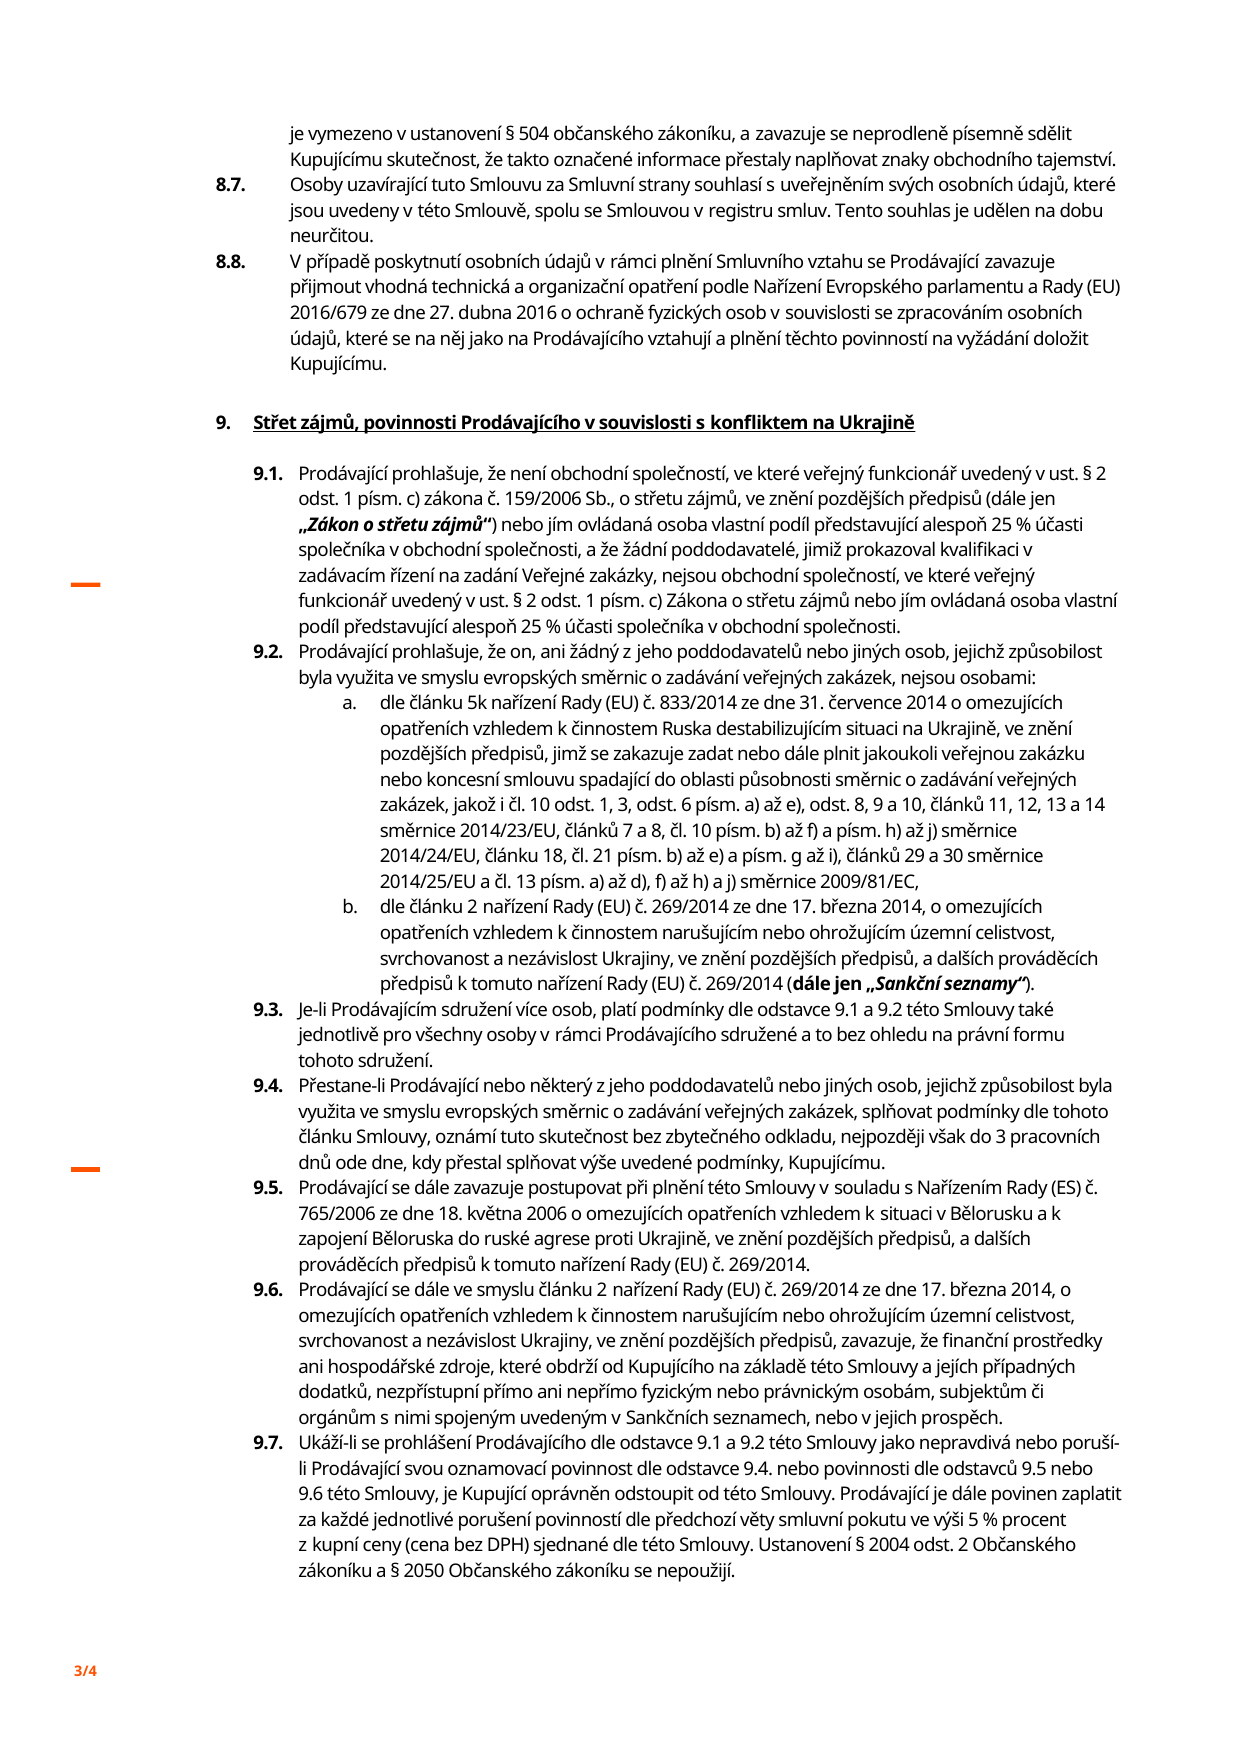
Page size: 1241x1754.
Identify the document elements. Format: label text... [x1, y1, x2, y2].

subtitle Prodávající prohlašuje, že není obchodní společností, ve které veřejný funkcionář uvedený v ust. § 2 odst. 1 písm. c) zákona č. 159/2006 Sb., o střetu zájmů, ve znění pozdějších předpisů (dále jen „Zákon o střetu zájmů“) nebo jím ovládaná osoba vlastní podíl představující alespoň 25 % účasti společníka v obchodní společnosti, a že žádní poddodavatelé, jimiž prokazoval kvalifikaci v zadávacím řízení na zadání Veřejné zakázky, nejsou obchodní společností, ve které veřejný funkcionář uvedený v ust. § 2 odst. 1 písm. c) Zákona o střetu zájmů nebo jím ovládaná osoba vlastní podíl představující alespoň 25 % účasti společníka v obchodní společnosti. [253, 460, 1122, 638]
subtitle dle článku 2 nařízení Rady (EU) č. 269/2014 ze dne 17. března 2014, o omezujících opatřeních vzhledem k činnostem narušujícím nebo ohrožujícím územní celistvost, svrchovanost a nezávislost Ukrajiny, ve znění pozdějších předpisů, a dalších prováděcích předpisů k tomuto nařízení Rady (EU) č. 269/2014 (dále jen „Sankční seznamy“). [342, 894, 1122, 996]
subtitle Přestane-li Prodávající nebo některý z jeho poddodavatelů nebo jiných osob, jejichž způsobilost byla využita ve smyslu evropských směrnic o zadávání veřejných zakázek, splňovat podmínky dle tohoto článku Smlouvy, oznámí tuto skutečnost bez zbytečného odkladu, nejpozději však do 3 pracovních dnů ode dne, kdy přestal splňovat výše uvedené podmínky, Kupujícímu. [253, 1072, 1122, 1174]
subtitle Ukáží-li se prohlášení Prodávajícího dle odstavce 9.1 a 9.2 této Smlouvy jako nepravdivá nebo poruší-li Prodávající svou oznamovací povinnost dle odstavce 9.4. nebo povinnosti dle odstavců 9.5 nebo 9.6 této Smlouvy, je Kupující oprávněn odstoupit od této Smlouvy. Prodávající je dále povinen zaplatit za každé jednotlivé porušení povinností dle předchozí věty smluvní pokutu ve výši 5 % procent z kupní ceny (cena bez DPH) sjednané dle této Smlouvy. Ustanovení § 2004 odst. 2 Občanského zákoníku a § 2050 Občanského zákoníku se nepoužijí. [253, 1430, 1122, 1583]
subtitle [216, 121, 1122, 172]
subtitle Prodávající prohlašuje, že on, ani žádný z jeho poddodavatelů nebo jiných osob, jejichž způsobilost byla využita ve smyslu evropských směrnic o zadávání veřejných zakázek, nejsou osobami: [253, 638, 1122, 689]
subtitle dle článku 5k nařízení Rady (EU) č. 833/2014 ze dne 31. července 2014 o omezujících opatřeních vzhledem k činnostem Ruska destabilizujícím situaci na Ukrajině, ve znění pozdějších předpisů, jimž se zakazuje zadat nebo dále plnit jakoukoli veřejnou zakázku nebo koncesní smlouvu spadající do oblasti působnosti směrnic o zadávání veřejných zakázek, jakož i čl. 10 odst. 1, 3, odst. 6 písm. a) až e), odst. 8, 9 a 10, článků 11, 12, 13 a 14 směrnice 2014/23/EU, článků 7 a 8, čl. 10 písm. b) až f) a písm. h) až j) směrnice 2014/24/EU, článku 18, čl. 21 písm. b) až e) a písm. g až i), článků 29 a 30 směrnice 2014/25/EU a čl. 13 písm. a) až d), f) až h) a j) směrnice 2009/81/EC, [342, 689, 1122, 894]
subtitle Střet zájmů, povinnosti Prodávajícího v souvislosti s konfliktem na Ukrajině [216, 409, 1122, 435]
subtitle Osoby uzavírající tuto Smlouvu za Smluvní strany souhlasí s uveřejněním svých osobních údajů, které jsou uvedeny v této Smlouvě, spolu se Smlouvou v registru smluv. Tento souhlas je udělen na dobu neurčitou. [216, 172, 1122, 248]
subtitle Prodávající se dále zavazuje postupovat při plnění této Smlouvy v souladu s Nařízením Rady (ES) č. 765/2006 ze dne 18. května 2006 o omezujících opatřeních vzhledem k situaci v Bělorusku a k zapojení Běloruska do ruské agrese proti Ukrajině, ve znění pozdějších předpisů, a dalších prováděcích předpisů k tomuto nařízení Rady (EU) č. 269/2014. [253, 1174, 1122, 1277]
subtitle Prodávající se dále ve smyslu článku 2 nařízení Rady (EU) č. 269/2014 ze dne 17. března 2014, o omezujících opatřeních vzhledem k činnostem narušujícím nebo ohrožujícím územní celistvost, svrchovanost a nezávislost Ukrajiny, ve znění pozdějších předpisů, zavazuje, že finanční prostředky ani hospodářské zdroje, které obdrží od Kupujícího na základě této Smlouvy a jejích případných dodatků, nezpřístupní přímo ani nepřímo fyzickým nebo právnickým osobám, subjektům či orgánům s nimi spojeným uvedeným v Sankčních seznamech, nebo v jejich prospěch. [253, 1277, 1122, 1430]
subtitle V případě poskytnutí osobních údajů v rámci plnění Smluvního vztahu se Prodávající zavazuje přijmout vhodná technická a organizační opatření podle Nařízení Evropského parlamentu a Rady (EU) 2016/679 ze dne 27. dubna 2016 o ochraně fyzických osob v souvislosti se zpracováním osobních údajů, které se na něj jako na Prodávajícího vztahují a plnění těchto povinností na vyžádání doložit Kupujícímu. [216, 248, 1122, 376]
subtitle Je-li Prodávajícím sdružení více osob, platí podmínky dle odstavce 9.1 a 9.2 této Smlouvy také jednotlivě pro všechny osoby v rámci Prodávajícího sdružené a to bez ohledu na právní formu tohoto sdružení. [253, 996, 1122, 1072]
